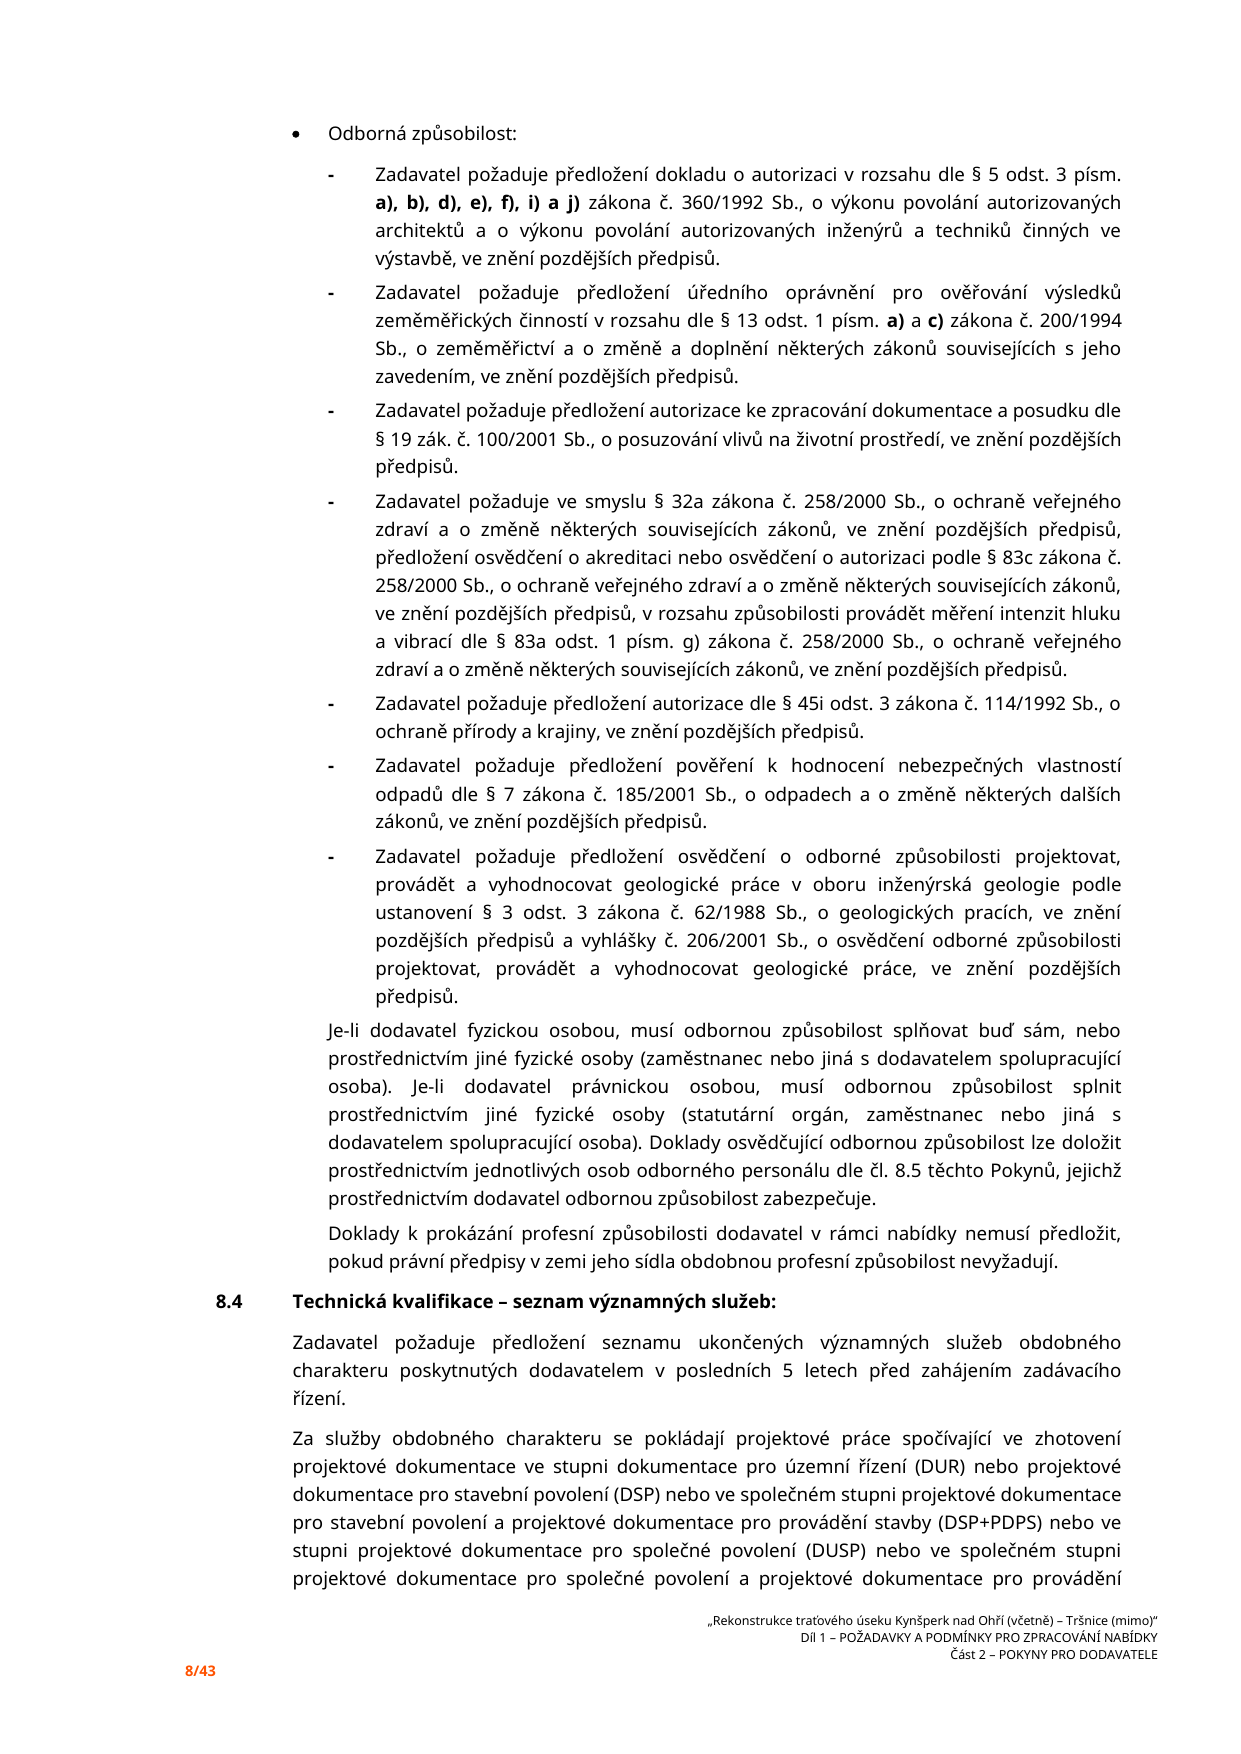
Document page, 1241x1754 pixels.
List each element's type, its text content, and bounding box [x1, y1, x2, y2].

text Zadavatel požaduje předložení úředního oprávnění pro ověřování výsledků zeměměřických činností v rozsahu dle § 13 odst. 1 písm. a) a c) zákona č. 200/1994 Sb., o zeměměřictví a o změně a doplnění některých zákonů souvisejících s jeho zavedením, ve znění pozdějších předpisů. [328, 279, 1122, 389]
text Odborná způsobilost: [292, 121, 1122, 146]
text Zadavatel požaduje předložení seznamu ukončených významných služeb obdobného charakteru poskytnutých dodavatelem v posledních 5 letech před zahájením zadávacího řízení. [292, 1329, 1122, 1411]
text Zadavatel požaduje předložení osvědčení o odborné způsobilosti projektovat, provádět a vyhodnocovat geologické práce v oboru inženýrská geologie podle ustanovení § 3 odst. 3 zákona č. 62/1988 Sb., o geologických pracích, ve znění pozdějších předpisů a vyhlášky č. 206/2001 Sb., o osvědčení odborné způsobilosti projektovat, provádět a vyhodnocovat geologické práce, ve znění pozdějších předpisů. [328, 843, 1122, 1009]
list Doklady k prokázání profesní způsobilosti dodavatel v rámci nabídky nemusí předložit, pokud právní předpisy v zemi jeho sídla obdobnou profesní způsobilost nevyžadují. [328, 1220, 1122, 1273]
list Je-li dodavatel fyzickou osobou, musí odbornou způsobilost splňovat buď sám, nebo prostřednictvím jiné fyzické osoby (zaměstnanec nebo jiná s dodavatelem spolupracující osoba). Je-li dodavatel právnickou osobou, musí odbornou způsobilost splnit prostřednictvím jiné fyzické osoby (statutární orgán, zaměstnanec nebo jiná s dodavatelem spolupracující osoba). Doklady osvědčující odbornou způsobilost lze doložit prostřednictvím jednotlivých osob odborného personálu dle čl. 8.5 těchto Pokynů, jejichž prostřednictvím dodavatel odbornou způsobilost zabezpečuje. [328, 1017, 1122, 1211]
text Zadavatel požaduje předložení dokladu o autorizaci v rozsahu dle § 5 odst. 3 písm. a), b), d), e), f), i) a j) zákona č. 360/1992 Sb., o výkonu povolání autorizovaných architektů a o výkonu povolání autorizovaných inženýrů a techniků činných ve výstavbě, ve znění pozdějších předpisů. [328, 161, 1122, 271]
text Zadavatel požaduje ve smyslu § 32a zákona č. 258/2000 Sb., o ochraně veřejného zdraví a o změně některých souvisejících zákonů, ve znění pozdějších předpisů, předložení osvědčení o akreditaci nebo osvědčení o autorizaci podle § 83c zákona č. 258/2000 Sb., o ochraně veřejného zdraví a o změně některých souvisejících zákonů, ve znění pozdějších předpisů, v rozsahu způsobilosti provádět měření intenzit hluku a vibrací dle § 83a odst. 1 písm. g) zákona č. 258/2000 Sb., o ochraně veřejného zdraví a o změně některých souvisejících zákonů, ve znění pozdějších předpisů. [328, 488, 1122, 682]
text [292, 1426, 1122, 1591]
text Zadavatel požaduje předložení autorizace dle § 45i odst. 3 zákona č. 114/1992 Sb., o ochraně přírody a krajiny, ve znění pozdějších předpisů. [328, 691, 1122, 744]
text Zadavatel požaduje předložení autorizace ke zpracování dokumentace a posudku dle § 19 zák. č. 100/2001 Sb., o posuzování vlivů na životní prostředí, ve znění pozdějších předpisů. [328, 398, 1122, 479]
text Zadavatel požaduje předložení pověření k hodnocení nebezpečných vlastností odpadů dle § 7 zákona č. 185/2001 Sb., o odpadech a o změně některých dalších zákonů, ve znění pozdějších předpisů. [328, 753, 1122, 834]
text Technická kvalifikace – seznam významných služeb: [216, 1288, 1122, 1314]
